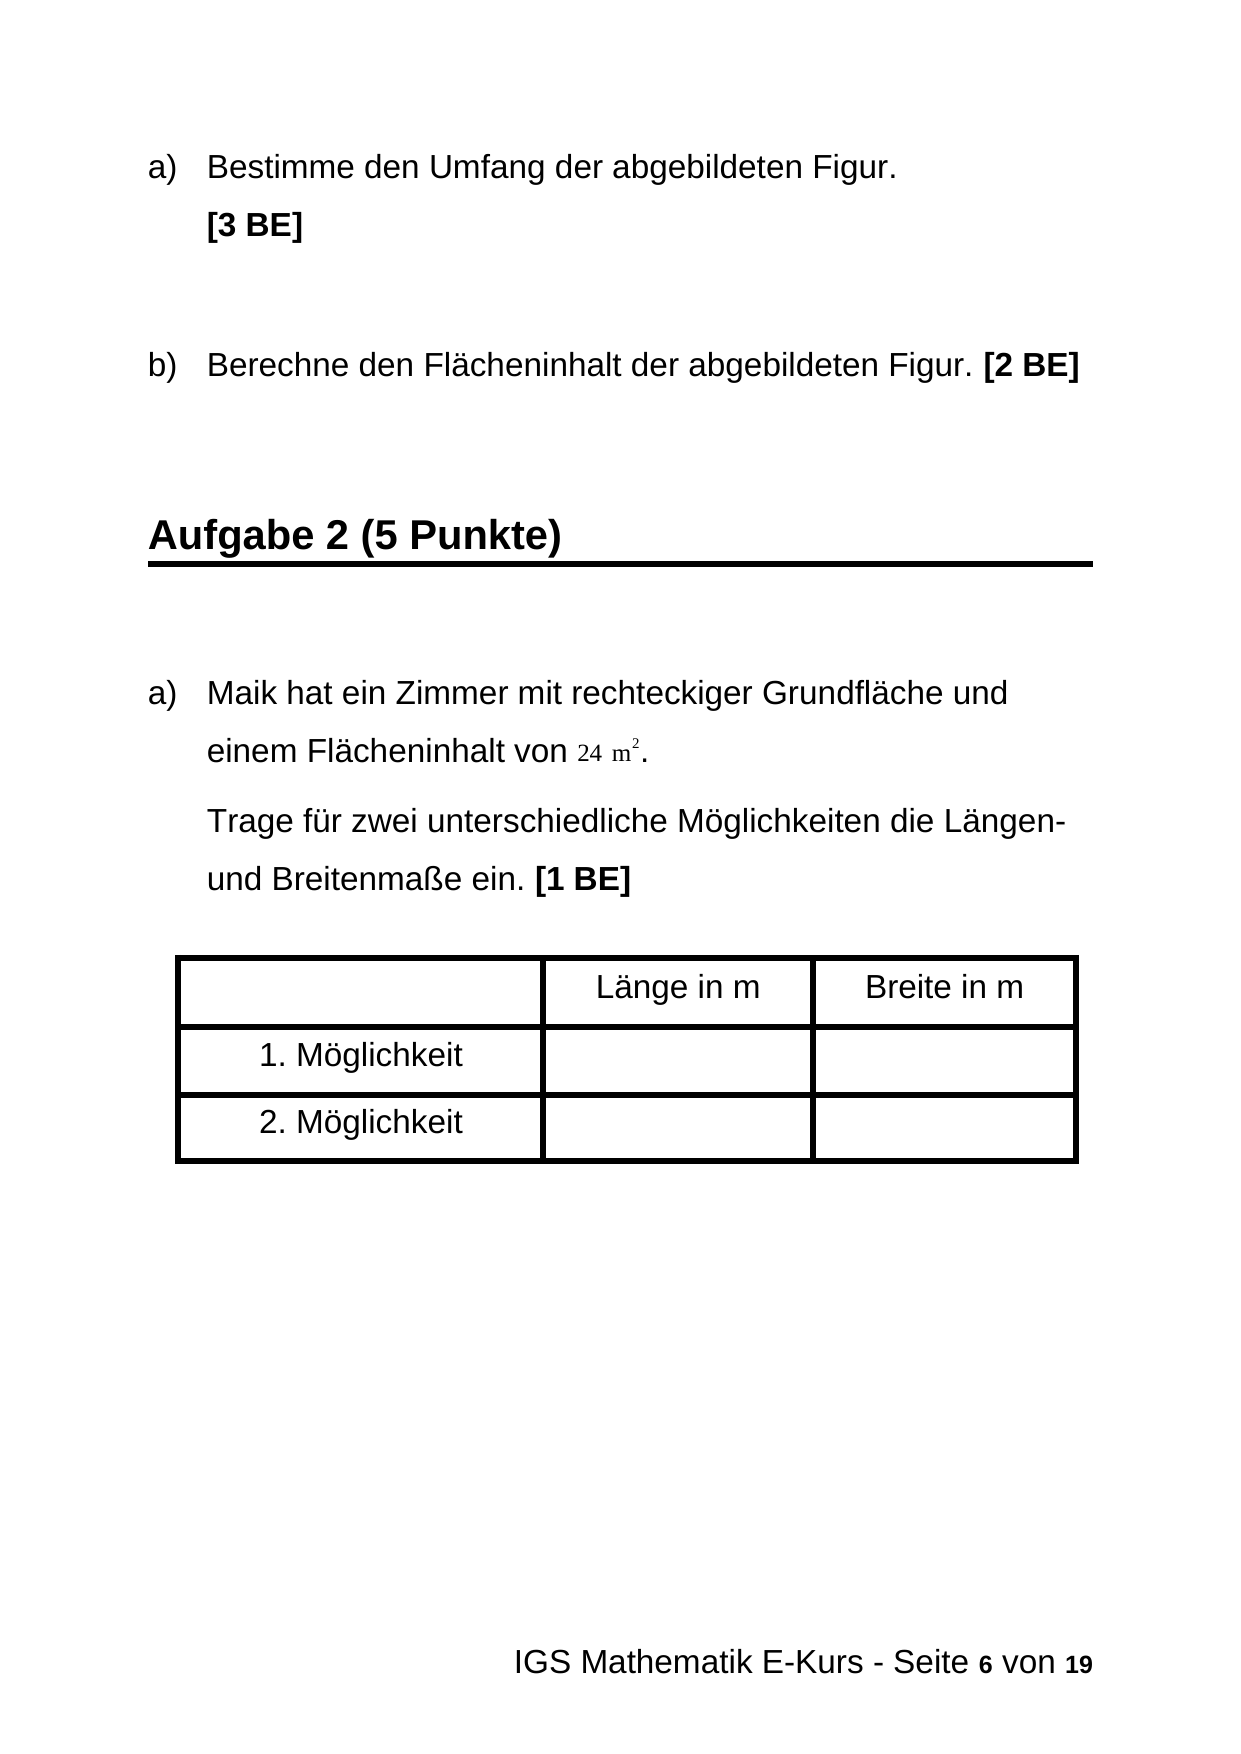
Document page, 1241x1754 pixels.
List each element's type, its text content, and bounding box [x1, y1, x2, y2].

list Trage für zwei unterschiedliche Möglichkeiten die Längen- und Breitenmaße ein. [1 BE] [207, 801, 1093, 897]
table_cell [546, 1030, 810, 1092]
list a) Maik hat ein Zimmer mit rechteckiger Grundfläche und einem Flächeninhalt von . [148, 673, 1093, 769]
table_cell [816, 1030, 1073, 1092]
table_cell 2. Möglichkeit [181, 1098, 540, 1157]
table_header [181, 961, 540, 1024]
table_header Breite in m [816, 961, 1073, 1024]
table_cell [546, 1098, 810, 1157]
subtitle Aufgabe 2 (5 Punkte) [148, 511, 1093, 561]
list a) Bestimme den Umfang der abgebildeten Figur. [3 BE] [148, 148, 1093, 244]
table_cell 1. Möglichkeit [181, 1030, 540, 1092]
list b) Berechne den Flächeninhalt der abgebildeten Figur. [2 BE] [148, 345, 1093, 384]
table_header Länge in m [546, 961, 810, 1024]
table_cell [816, 1098, 1073, 1157]
